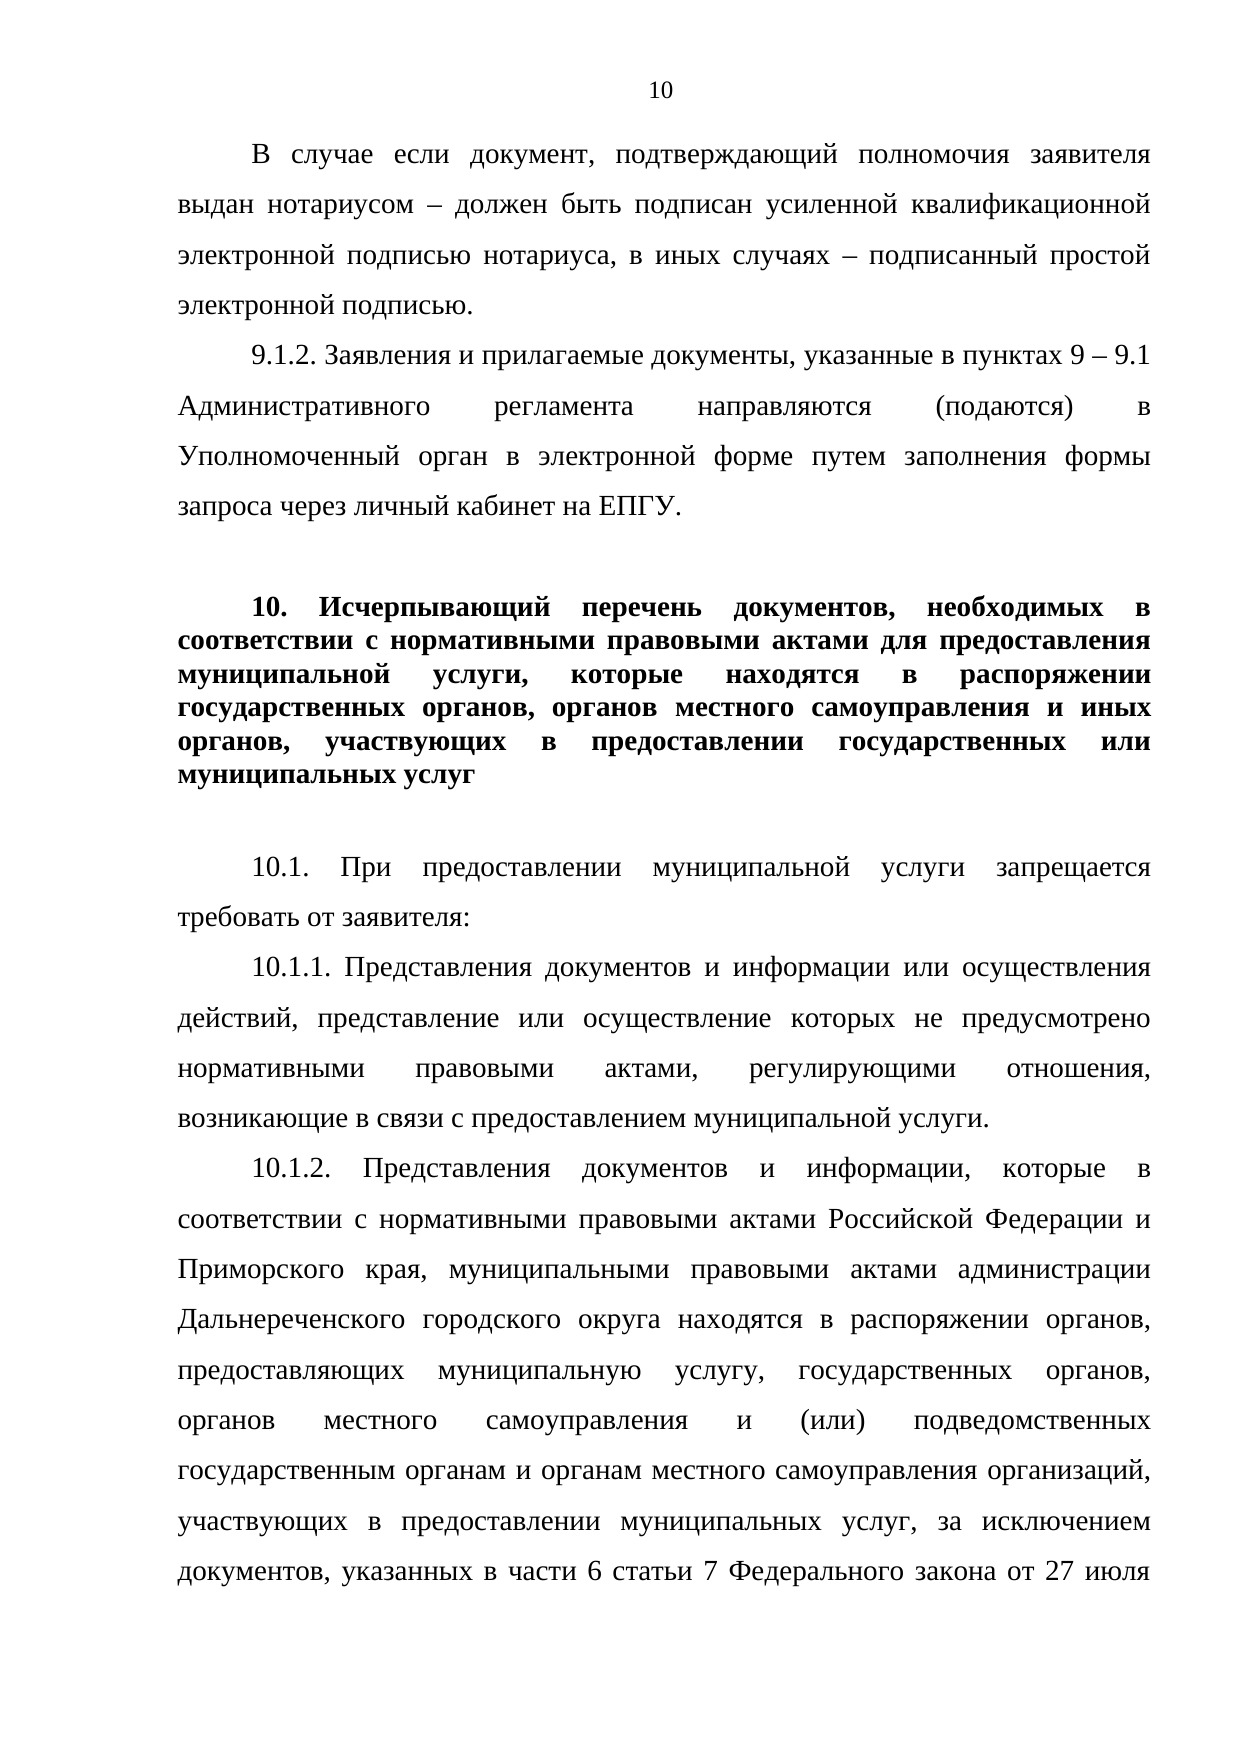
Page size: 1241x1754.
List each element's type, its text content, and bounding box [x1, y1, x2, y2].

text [177, 1151, 1152, 1587]
text В случае если документ, подтверждающий полномочия заявителя выдан нотариусом – должен быть подписан усиленной квалификационной электронной подписью нотариуса, в иных случаях – подписанный простой электронной подписью. [177, 136, 1152, 321]
text 10.1. При предоставлении муниципальной услуги запрещается требовать от заявителя: [177, 849, 1152, 933]
text 9.1.2. Заявления и прилагаемые документы, указанные в пунктах 9 – 9.1 Административного регламента направляются (подаются) в Уполномоченный орган в электронной форме путем заполнения формы запроса через личный кабинет на ЕПГУ. [177, 337, 1152, 522]
text 10. Исчерпывающий перечень документов, необходимых в соответствии с нормативными правовыми актами для предоставления муниципальной услуги, которые находятся в распоряжении государственных органов, органов местного самоуправления и иных органов, участвующих в предоставлении государственных или муниципальных услуг [177, 589, 1152, 790]
text 10.1.1. Представления документов и информации или осуществления действий, представление или осуществление которых не предусмотрено нормативными правовыми актами, регулирующими отношения, возникающие в связи с предоставлением муниципальной услуги. [177, 949, 1152, 1134]
